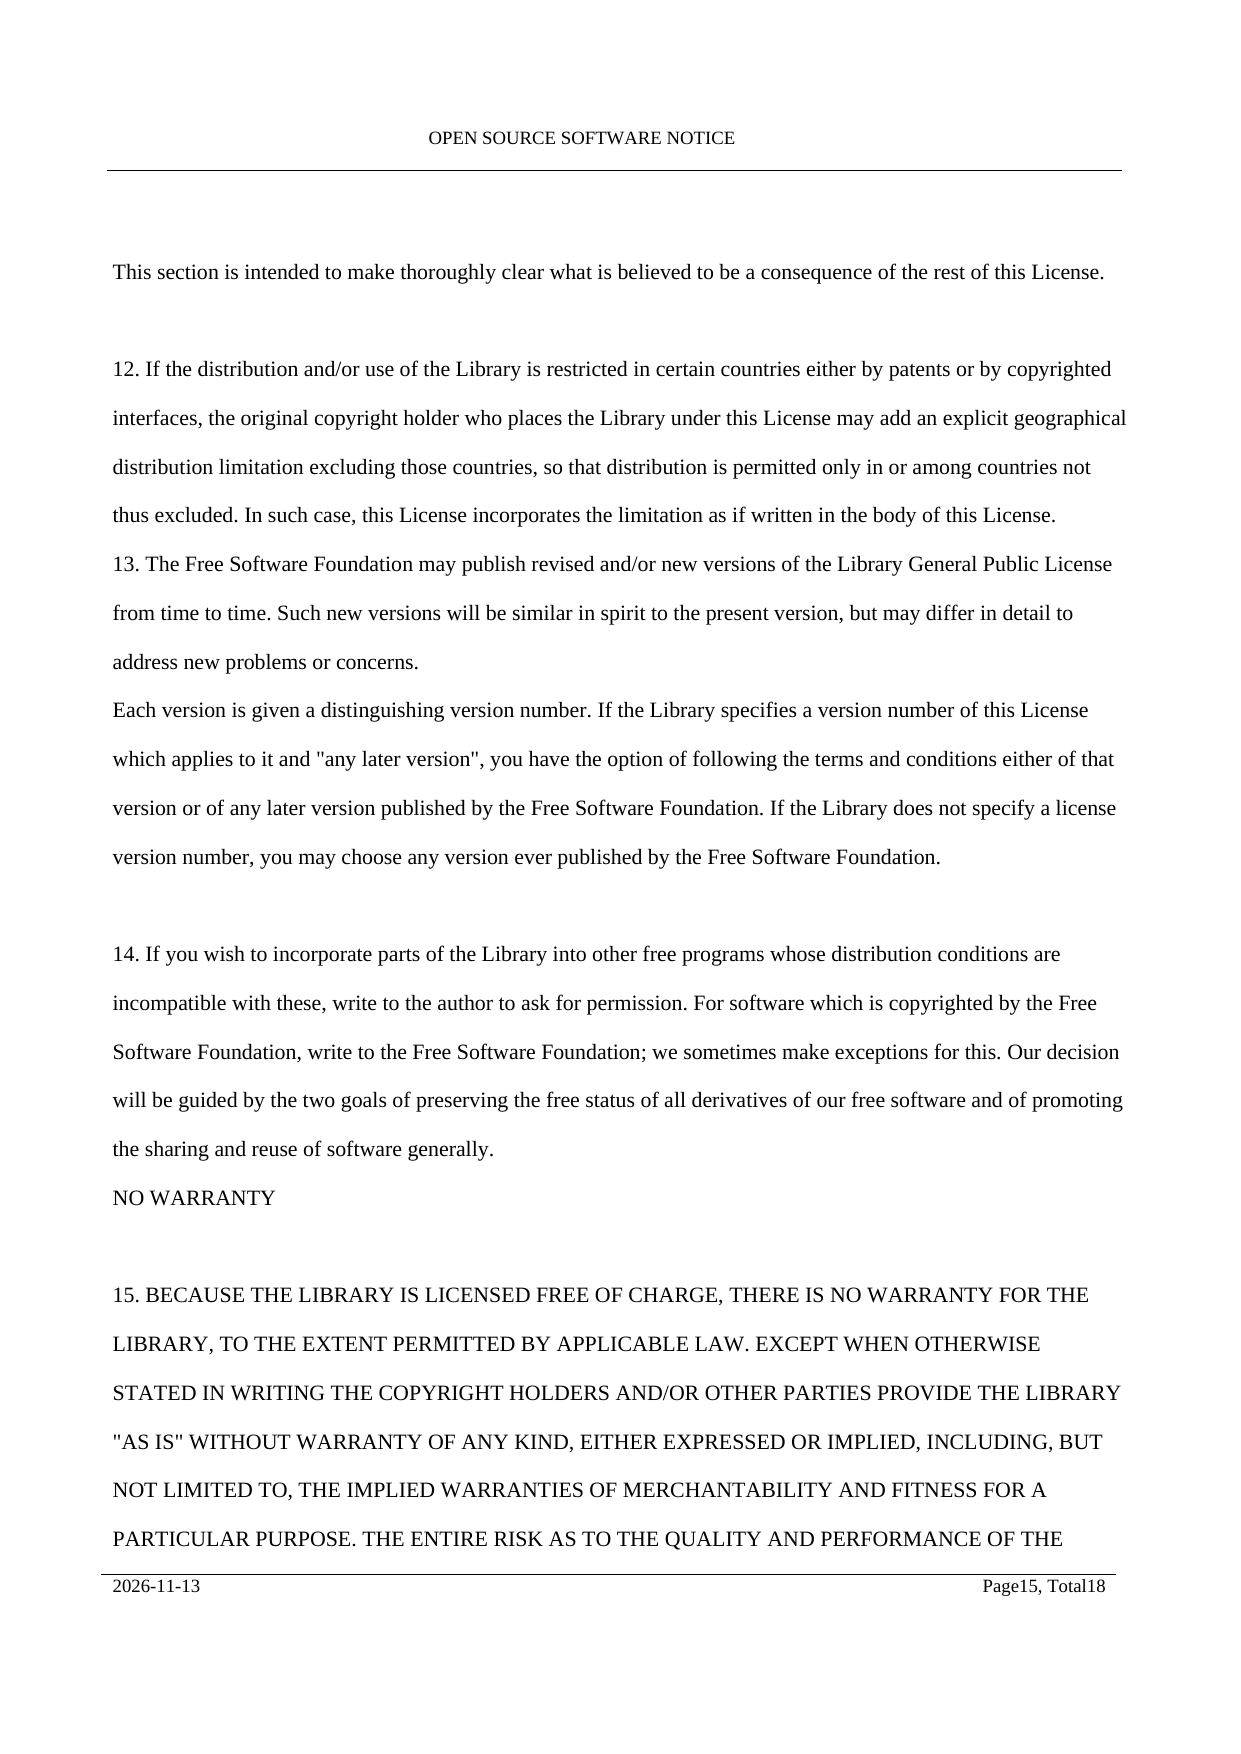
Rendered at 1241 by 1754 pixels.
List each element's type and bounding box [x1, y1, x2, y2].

text [112, 206, 1128, 1555]
